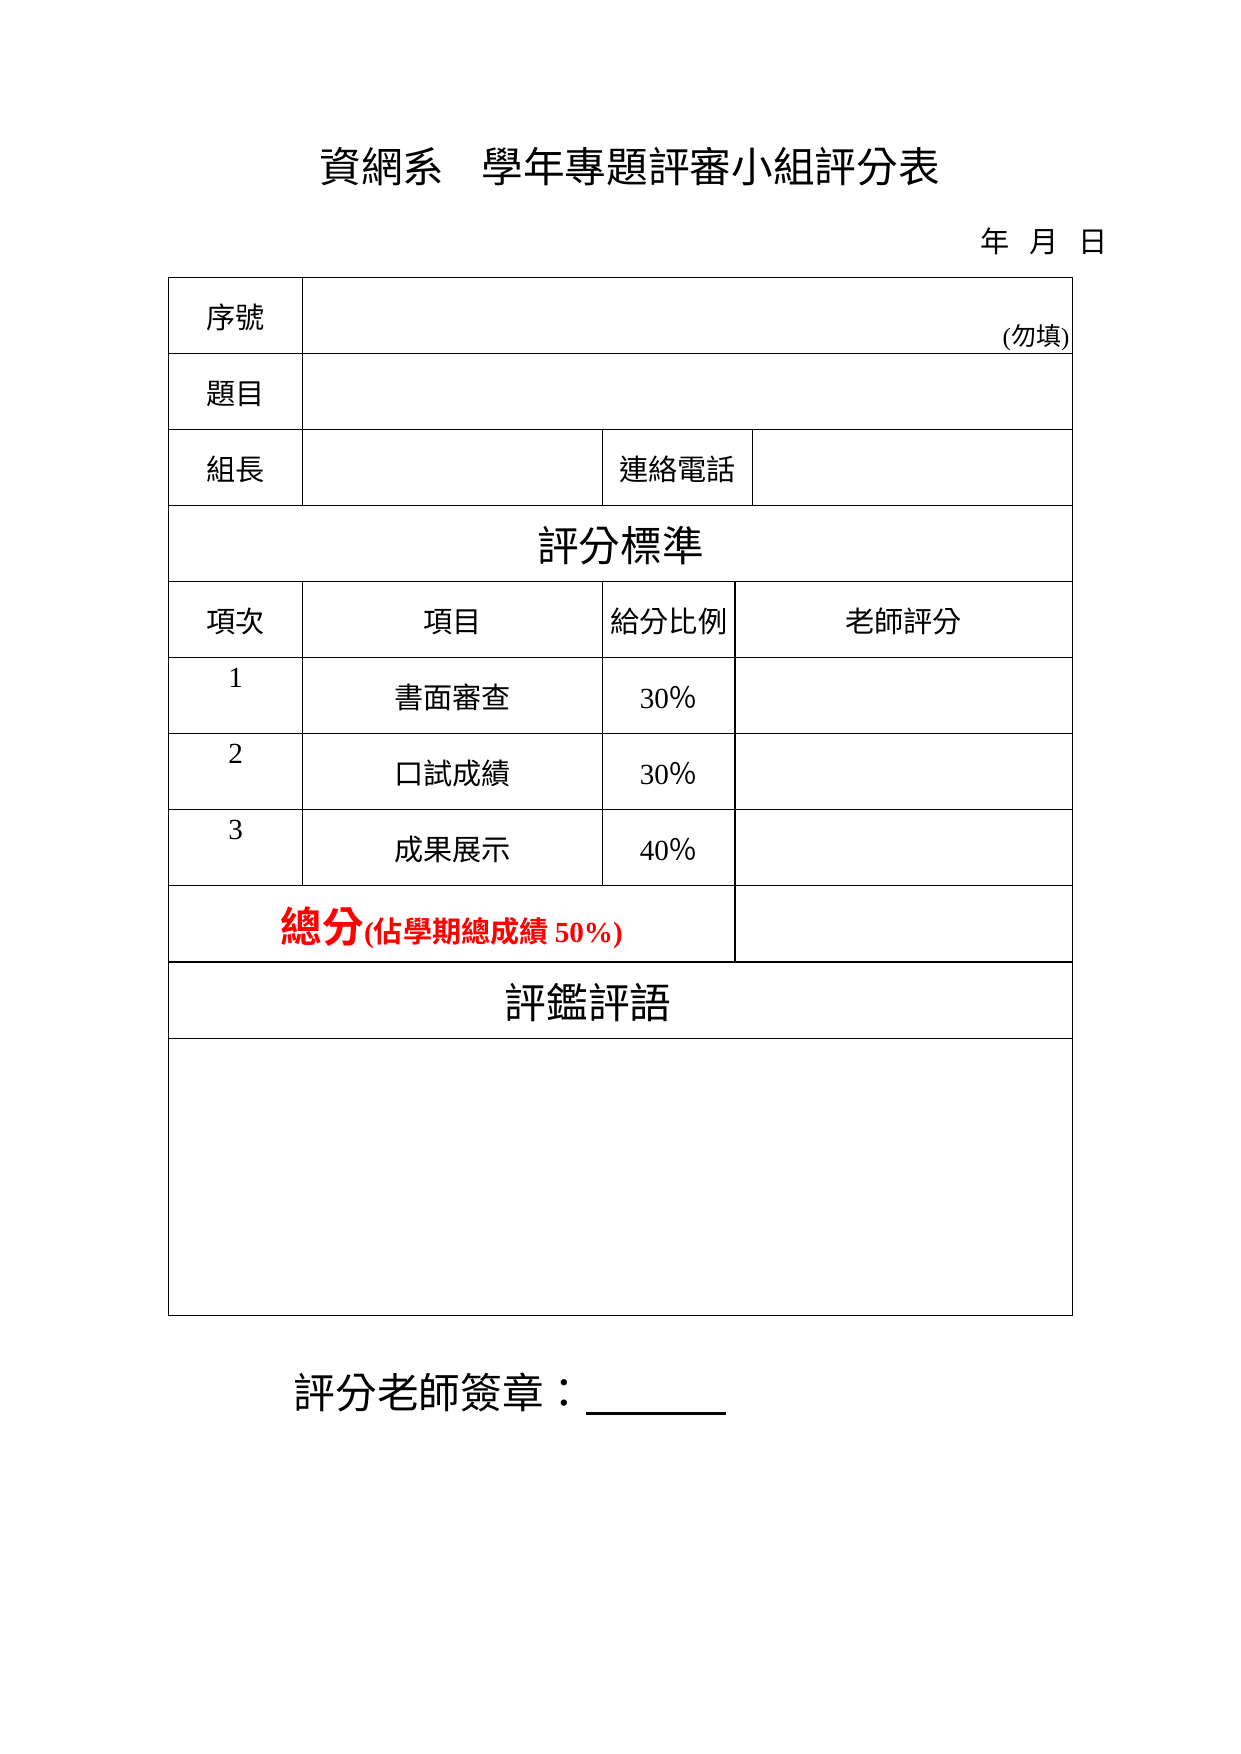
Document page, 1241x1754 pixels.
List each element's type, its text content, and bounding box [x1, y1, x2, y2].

table_cell 30％ [603, 658, 734, 733]
table_cell 3 [169, 810, 302, 885]
table_cell 老師評分 [736, 582, 1072, 657]
table_cell 評分標準 [169, 506, 1072, 581]
table_cell [736, 734, 1072, 809]
table_cell 成果展示 [303, 810, 602, 885]
table_cell 總分(佔學期總成績50%) [169, 886, 734, 961]
table_cell 組長 [169, 430, 302, 505]
table_cell 題目 [169, 354, 302, 429]
table_cell 書面審查 [303, 658, 602, 733]
table_cell 40％ [603, 810, 734, 885]
table_cell [736, 658, 1072, 733]
table_cell [303, 354, 1072, 429]
table_cell 評鑑評語 [169, 963, 1072, 1038]
table_cell [753, 430, 1072, 505]
table_cell 1 [169, 658, 302, 733]
table_cell 30％ [603, 734, 734, 809]
table_cell [169, 1039, 1072, 1315]
table_cell 連絡電話 [603, 430, 752, 505]
table_cell [736, 810, 1072, 885]
table_cell [303, 430, 602, 505]
text 評分老師簽章： [75, 1353, 1165, 1428]
table_header 序號 [169, 278, 302, 353]
table_cell 口試成績 [303, 734, 602, 809]
table_cell 項次 [169, 582, 302, 657]
table_cell 2 [169, 734, 302, 809]
table_cell [736, 886, 1072, 961]
text 年 月 日 [94, 202, 1107, 277]
table_cell 項目 [303, 582, 602, 657]
text 資網系 學年專題評審小組評分表 [94, 127, 1165, 202]
table_cell 給分比例 [603, 582, 734, 657]
table_header (勿填) [303, 278, 1072, 353]
